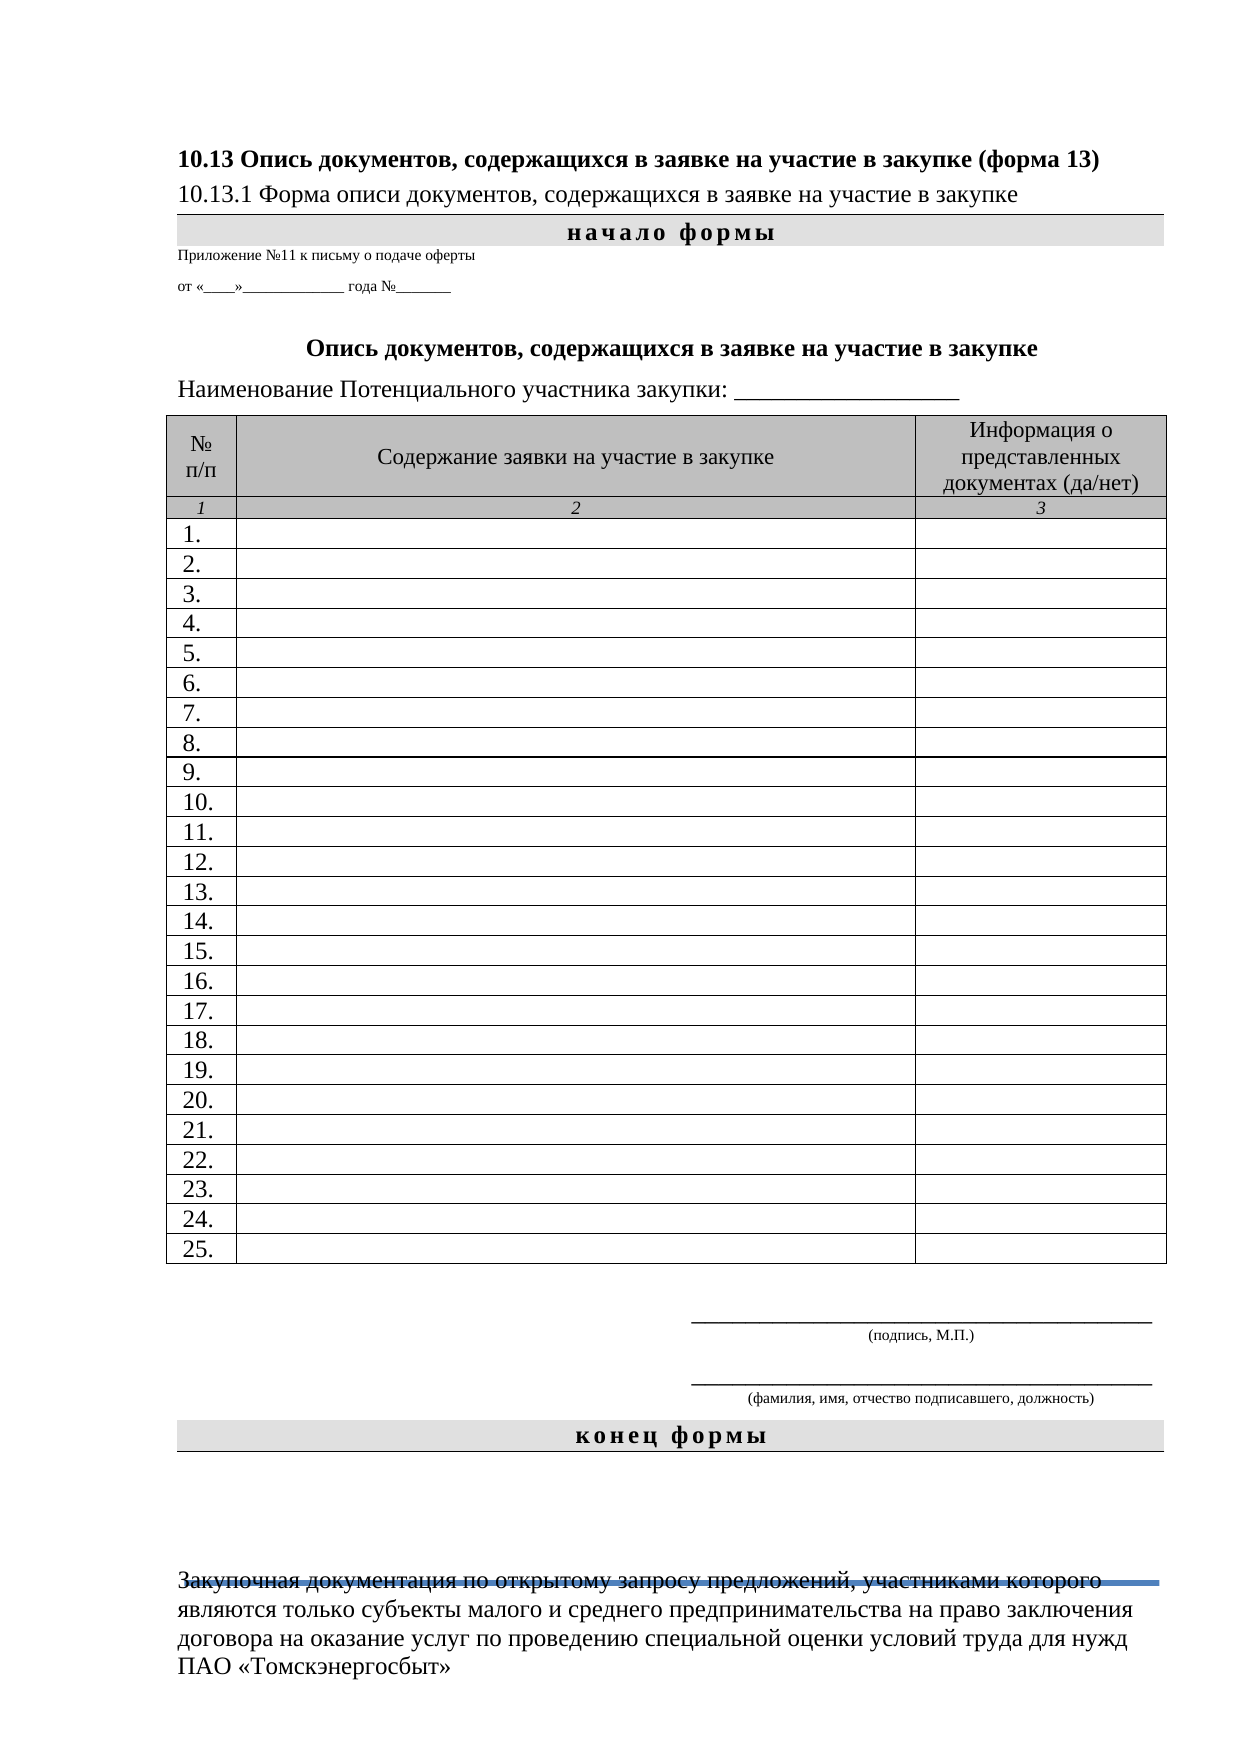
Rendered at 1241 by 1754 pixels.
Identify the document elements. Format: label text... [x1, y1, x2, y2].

table_cell [916, 758, 1166, 786]
table_cell [167, 906, 236, 935]
table_cell 2 [237, 497, 915, 518]
table_cell [167, 638, 236, 667]
table_header Содержание заявки на участие в закупке [237, 416, 915, 496]
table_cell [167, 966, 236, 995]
table_header Информация о представленных документах (да/нет) [916, 416, 1166, 496]
table_cell [916, 847, 1166, 876]
table_cell [167, 698, 236, 727]
table_cell [237, 787, 915, 816]
table_cell [167, 668, 236, 697]
table_cell [167, 787, 236, 816]
table_cell [167, 877, 236, 905]
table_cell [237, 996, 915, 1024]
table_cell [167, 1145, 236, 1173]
table_cell [237, 906, 915, 935]
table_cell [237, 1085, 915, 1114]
text начало формы [177, 215, 1164, 246]
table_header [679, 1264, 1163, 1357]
table_cell [167, 549, 236, 578]
table_cell [167, 847, 236, 876]
table_cell [237, 609, 915, 637]
table_cell [237, 847, 915, 876]
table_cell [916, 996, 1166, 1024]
table_cell [916, 668, 1166, 697]
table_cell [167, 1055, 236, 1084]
table_cell [237, 877, 915, 905]
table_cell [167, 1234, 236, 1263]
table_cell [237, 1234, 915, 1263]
table_cell [916, 609, 1166, 637]
text Опись документов, содержащихся в заявке на участие в закупке [177, 333, 1167, 362]
table_cell [237, 758, 915, 786]
table_cell [167, 609, 236, 637]
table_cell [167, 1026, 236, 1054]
table_cell [916, 728, 1166, 756]
table_cell [916, 549, 1166, 578]
table_cell [167, 519, 236, 548]
table_cell 3 [916, 497, 1166, 518]
table_cell 1 [167, 497, 236, 518]
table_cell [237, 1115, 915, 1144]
table_cell [916, 787, 1166, 816]
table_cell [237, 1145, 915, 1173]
text 10.13 Опись документов, содержащихся в заявке на участие в закупке (форма 13) [177, 144, 1167, 172]
table_cell [237, 579, 915, 607]
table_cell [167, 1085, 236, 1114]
table_cell [167, 728, 236, 756]
table_cell [916, 817, 1166, 846]
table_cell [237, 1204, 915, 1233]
table_cell [167, 758, 236, 786]
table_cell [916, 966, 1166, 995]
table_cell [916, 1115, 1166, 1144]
table_cell [237, 817, 915, 846]
text 10.13.1 Форма описи документов, содержащихся в заявке на участие в закупке [177, 179, 1167, 207]
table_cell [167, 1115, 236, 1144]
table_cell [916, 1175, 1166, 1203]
table_cell [916, 698, 1166, 727]
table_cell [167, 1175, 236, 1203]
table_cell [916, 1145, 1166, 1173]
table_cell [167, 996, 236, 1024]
table_cell [916, 519, 1166, 548]
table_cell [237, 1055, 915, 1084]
table_cell [916, 638, 1166, 667]
table_cell [916, 579, 1166, 607]
table_cell [167, 817, 236, 846]
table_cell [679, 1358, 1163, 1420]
text конец формы [177, 1420, 1164, 1451]
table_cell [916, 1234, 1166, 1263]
table_cell [916, 877, 1166, 905]
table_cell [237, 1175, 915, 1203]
table_cell [237, 519, 915, 548]
table_cell [237, 728, 915, 756]
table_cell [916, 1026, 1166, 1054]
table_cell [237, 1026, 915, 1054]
table_cell [167, 936, 236, 965]
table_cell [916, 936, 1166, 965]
table_header № п/п [167, 416, 236, 496]
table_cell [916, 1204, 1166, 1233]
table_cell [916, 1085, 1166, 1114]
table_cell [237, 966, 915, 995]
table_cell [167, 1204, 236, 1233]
text Наименование Потенциального участника закупки: __________________ [177, 374, 1167, 403]
table_cell [916, 906, 1166, 935]
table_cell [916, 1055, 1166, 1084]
table_cell [237, 549, 915, 578]
table_cell [167, 579, 236, 607]
text Приложение №11 к письму о подаче оферты от «____»_____________ года №_______ [177, 246, 1167, 308]
table_cell [237, 638, 915, 667]
table_cell [237, 936, 915, 965]
table_cell [237, 668, 915, 697]
table_cell [237, 698, 915, 727]
